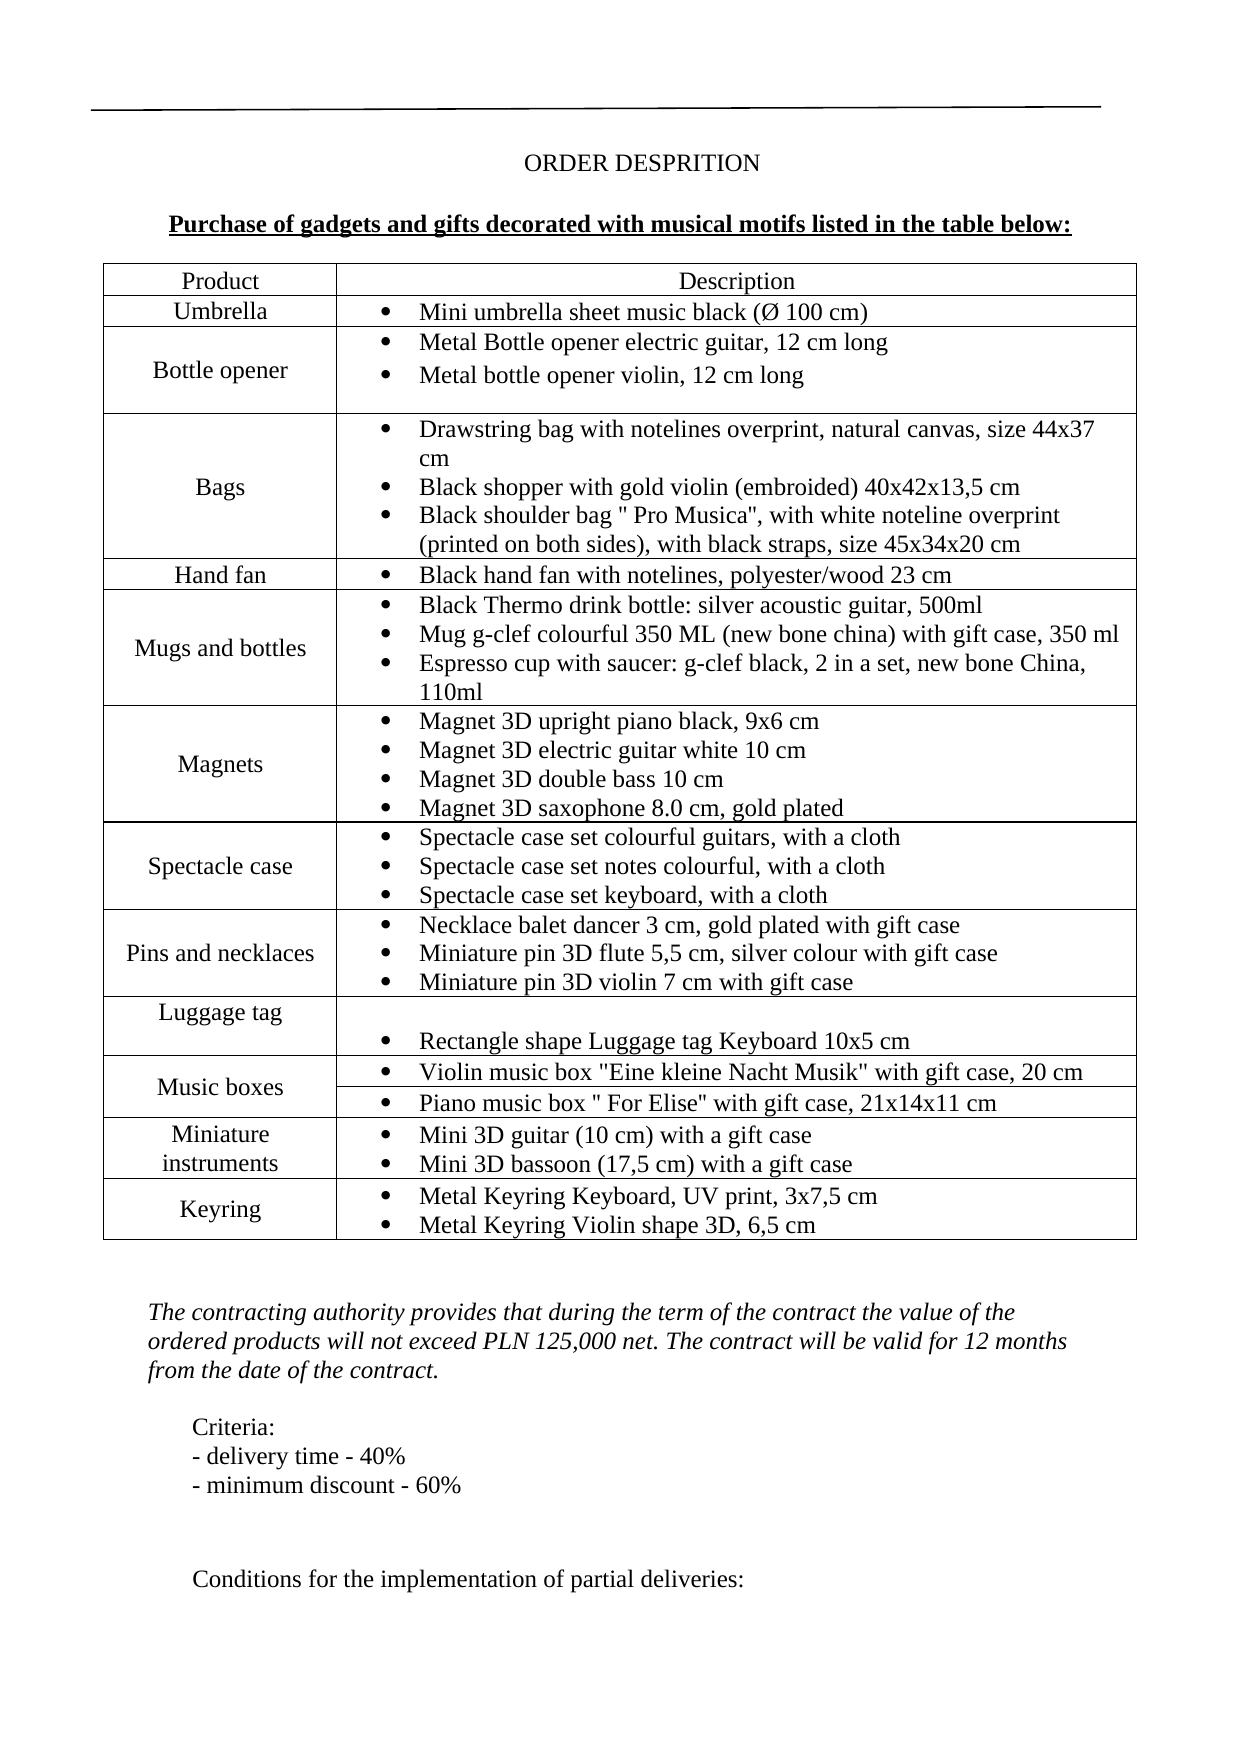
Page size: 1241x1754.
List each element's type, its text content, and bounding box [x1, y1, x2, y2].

table_cell Pins and necklaces [104, 910, 336, 996]
table_cell Drawstring bag with notelines overprint, natural canvas, size 44x37 cm Black shopper with gold violin (embroided) 40x42x13,5 cm Black shoulder bag '' Pro Musica'', with white noteline overprint (printed on both sides), with black straps, size 45x34x20 cm [337, 414, 1136, 558]
text - delivery time - 40% [192, 1441, 1093, 1470]
table_cell Mugs and bottles [104, 590, 336, 705]
text - minimum discount - 60% [192, 1470, 1093, 1499]
table_cell Hand fan [104, 559, 336, 589]
table_cell Necklace balet dancer 3 cm, gold plated with gift case Miniature pin 3D flute 5,5 cm, silver colour with gift case Miniature pin 3D violin 7 cm with gift case [337, 910, 1136, 996]
table_cell Spectacle case [104, 823, 336, 909]
text The contracting authority provides that during the term of the contract the value of the ordered products will not exceed PLN 125,000 net. The contract will be valid for 12 months from the date of the contract. [148, 1297, 1093, 1384]
table_cell Mini 3D guitar (10 cm) with a gift case Mini 3D bassoon (17,5 cm) with a gift case [337, 1118, 1136, 1178]
table_cell Violin music box "Eine kleine Nacht Musik" with gift case, 20 cm [337, 1056, 1136, 1086]
table_cell Metal Bottle opener electric guitar, 12 cm long Metal bottle opener violin, 12 cm long [337, 327, 1136, 413]
table_cell Luggage tag [104, 997, 336, 1054]
table_cell Keyring [104, 1179, 336, 1239]
table_header Description [337, 264, 1136, 294]
table_cell Umbrella [104, 296, 336, 326]
table_cell Rectangle shape Luggage tag Keyboard 10x5 cm [337, 997, 1136, 1054]
table_cell Mini umbrella sheet music black (Ø 100 cm) [337, 296, 1136, 326]
text Purchase of gadgets and gifts decorated with musical motifs listed in the table below: [148, 176, 1093, 238]
table_cell Spectacle case set colourful guitars, with a cloth Spectacle case set notes colourful, with a cloth Spectacle case set keyboard, with a cloth [337, 823, 1136, 909]
table_cell Magnet 3D upright piano black, 9x6 cm Magnet 3D electric guitar white 10 cm Magnet 3D double bass 10 cm Magnet 3D saxophone 8.0 cm, gold plated [337, 706, 1136, 821]
table_cell Bags [104, 414, 336, 558]
text Criteria: [192, 1412, 1093, 1441]
table_cell Black Thermo drink bottle: silver acoustic guitar, 500ml Mug g-clef colourful 350 ML (new bone china) with gift case, 350 ml Espresso cup with saucer: g-clef black, 2 in a set, new bone China, 110ml [337, 590, 1136, 705]
table_cell Miniature instruments [104, 1118, 336, 1178]
table_cell Metal Keyring Keyboard, UV print, 3x7,5 cm Metal Keyring Violin shape 3D, 6,5 cm [337, 1179, 1136, 1239]
table_cell Bottle opener [104, 327, 336, 413]
table_cell Black hand fan with notelines, polyester/wood 23 cm [337, 559, 1136, 589]
table_cell Piano music box '' For Elise'' with gift case, 21x14x11 cm [337, 1087, 1136, 1117]
table_header Product [104, 264, 336, 294]
table_cell Music boxes [104, 1056, 336, 1117]
list Conditions for the implementation of partial deliveries: [192, 1564, 1093, 1593]
text ORDER DESPRITION [192, 148, 1093, 176]
table_cell Magnets [104, 706, 336, 821]
